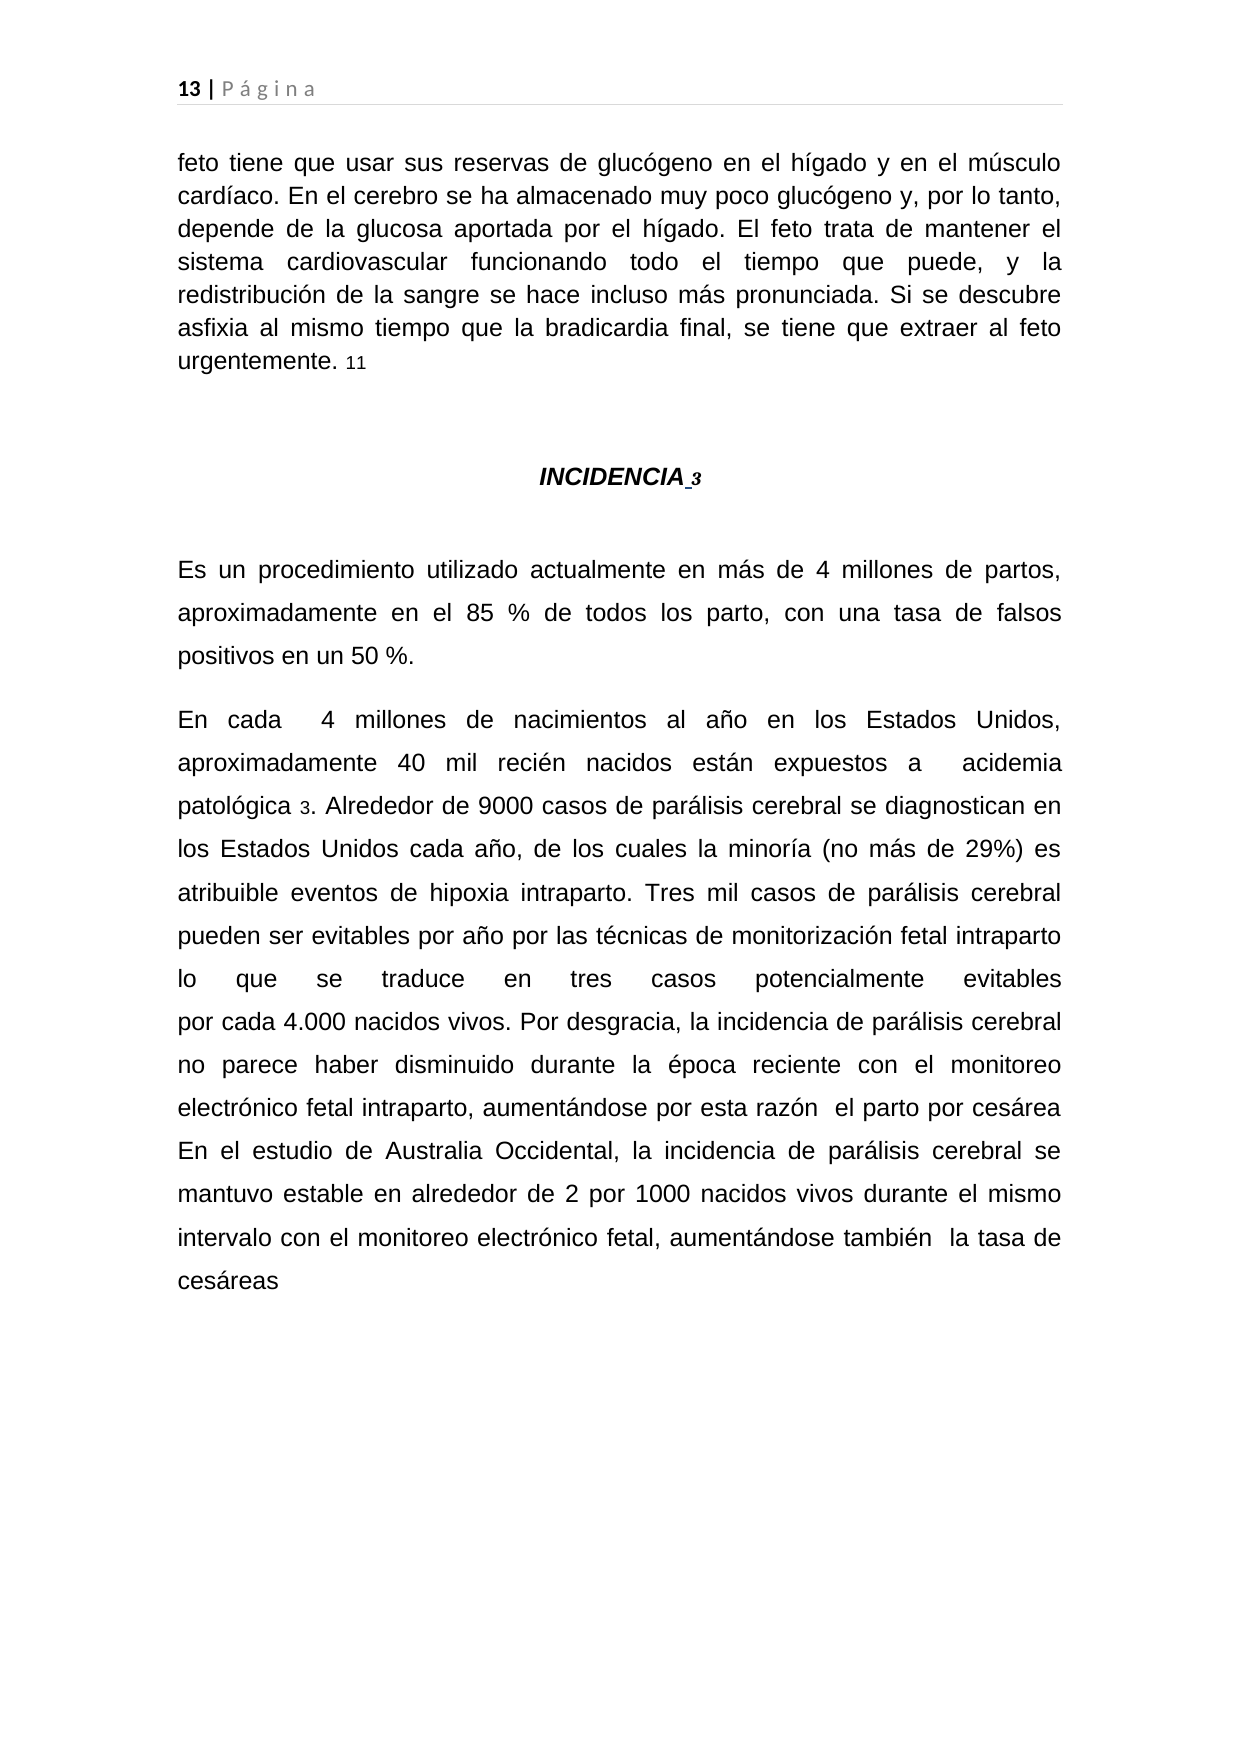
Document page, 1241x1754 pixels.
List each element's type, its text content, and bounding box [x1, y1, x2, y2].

subtitle INCIDENCIA 3 [177, 462, 1063, 491]
text Es un procedimiento utilizado actualmente en más de 4 millones de partos, aproximadamente en el 85 % de todos los parto, con una tasa de falsos positivos en un 50 %. [177, 555, 1063, 670]
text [177, 148, 1063, 374]
text En cada 4 millones de nacimientos al año en los Estados Unidos, aproximadamente 40 mil recién nacidos están expuestos a acidemia patológica 3. Alrededor de 9000 casos de parálisis cerebral se diagnostican en los Estados Unidos cada año, de los cuales la minoría (no más de 29%) es atribuible eventos de hipoxia intraparto. Tres mil casos de parálisis cerebral pueden ser evitables por año por las técnicas de monitorización fetal intraparto lo que se traduce en tres casos potencialmente evitables por cada 4.000 nacidos vivos. Por desgracia, la incidencia de parálisis cerebral no parece haber disminuido durante la época reciente con el monitoreo electrónico fetal intraparto, aumentándose por esta razón el parto por cesárea En el estudio de Australia Occidental, la incidencia de parálisis cerebral se mantuvo estable en alrededor de 2 por 1000 nacidos vivos durante el mismo intervalo con el monitoreo electrónico fetal, aumentándose también la tasa de cesáreas [177, 705, 1063, 1294]
